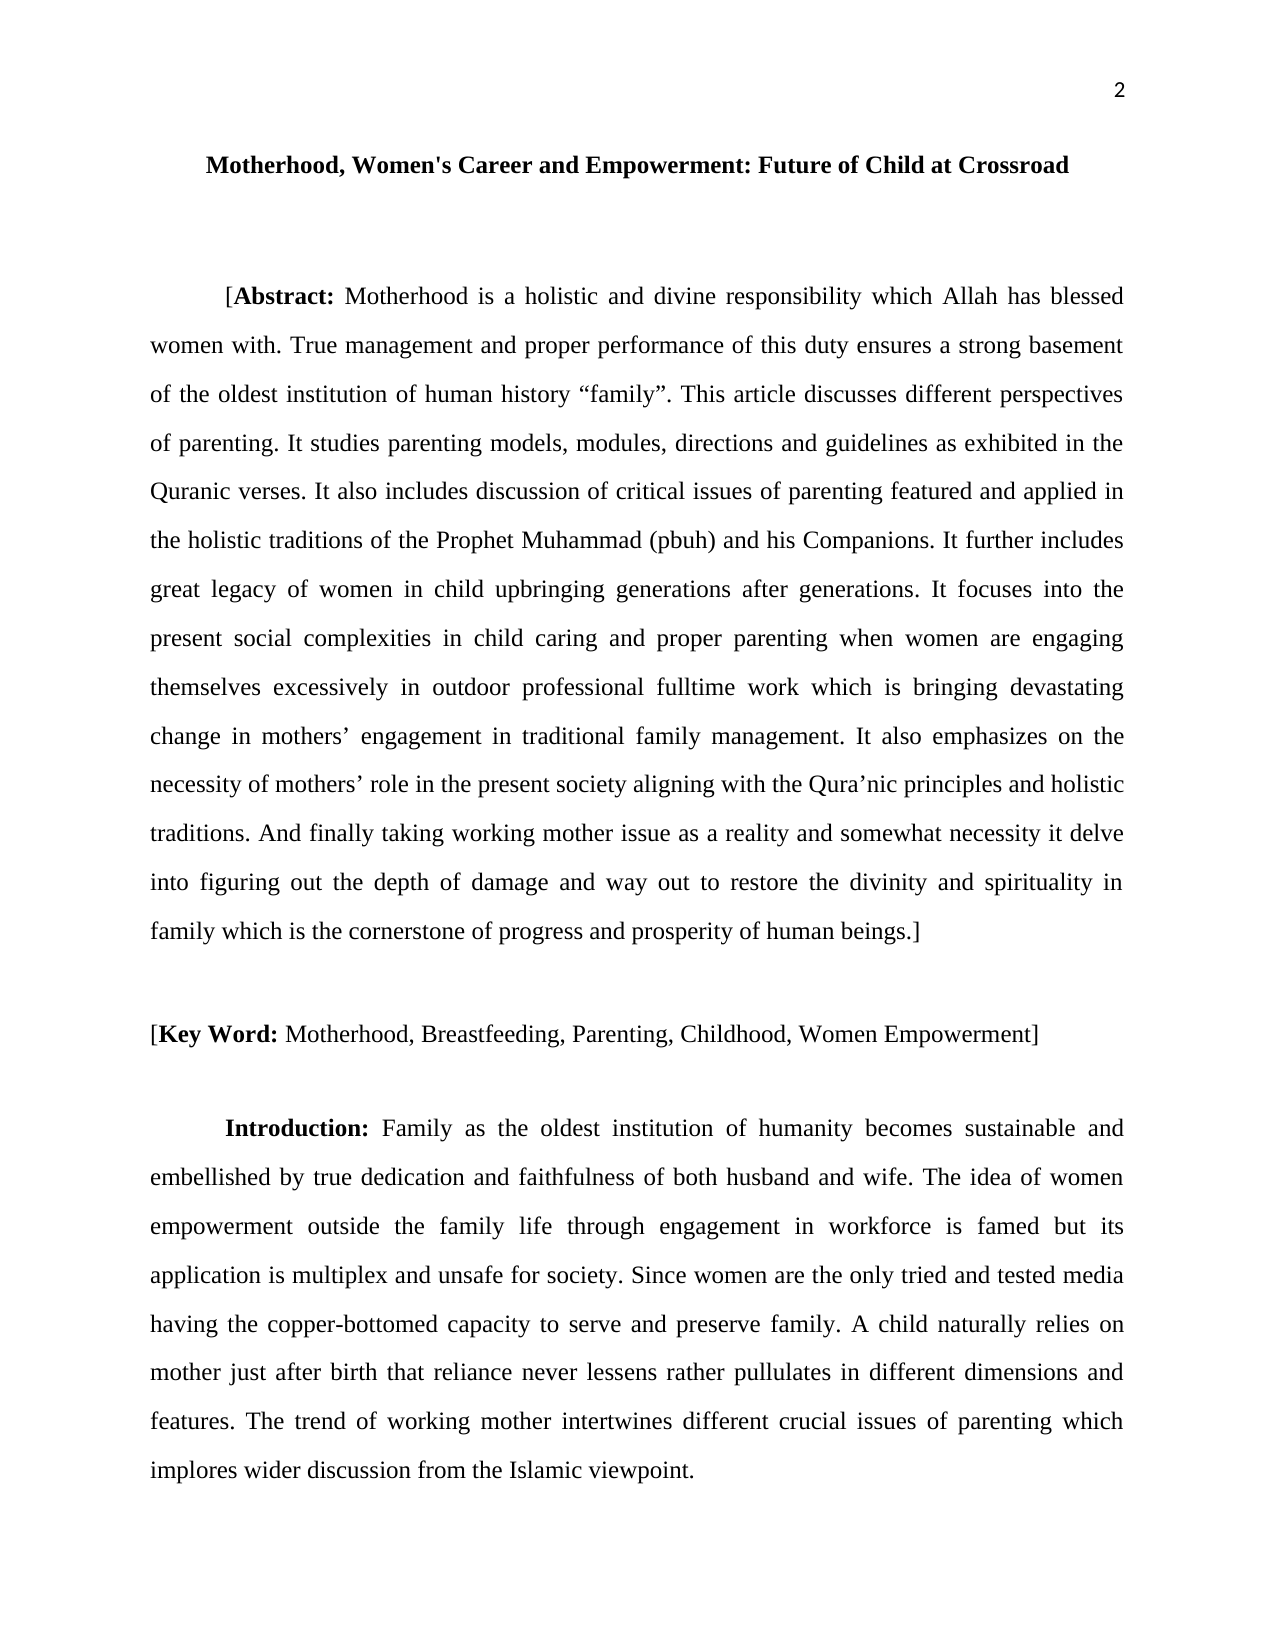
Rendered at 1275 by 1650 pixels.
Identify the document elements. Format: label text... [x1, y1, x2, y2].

text Introduction: Family as the oldest institution of humanity becomes sustainable and embellished by true dedication and faithfulness of both husband and wife. The idea of women empowerment outside the family life through engagement in workforce is famed but its application is multiplex and unsafe for society. Since women are the only tried and tested media having the copper-bottomed capacity to serve and preserve family. A child naturally relies on mother just after birth that reliance never lessens rather pullulates in different dimensions and features. The trend of working mother intertwines different crucial issues of parenting which implores wider discussion from the Islamic viewpoint. [150, 1113, 1125, 1484]
text Motherhood, Women's Career and Empowerment: Future of Child at Crossroad [150, 150, 1125, 179]
text [Abstract: Motherhood is a holistic and divine responsibility which Allah has blessed women with. True management and proper performance of this duty ensures a strong basement of the oldest institution of human history “family”. This article discusses different perspectives of parenting. It studies parenting models, modules, directions and guidelines as exhibited in the Quranic verses. It also includes discussion of critical issues of parenting featured and applied in the holistic traditions of the Prophet Muhammad (pbuh) and his Companions. It further includes great legacy of women in child upbringing generations after generations. It focuses into the present social complexities in child caring and proper parenting when women are engaging themselves excessively in outdoor professional fulltime work which is bringing devastating change in mothers’ engagement in traditional family management. It also emphasizes on the necessity of mothers’ role in the present society aligning with the Qura’nic principles and holistic traditions. And finally taking working mother issue as a reality and somewhat necessity it delve into figuring out the depth of damage and way out to restore the divinity and spirituality in family which is the cornerstone of progress and prosperity of human beings.] [150, 281, 1125, 945]
text [Key Word: Motherhood, Breastfeeding, Parenting, Childhood, Women Empowerment] [150, 1019, 1125, 1047]
